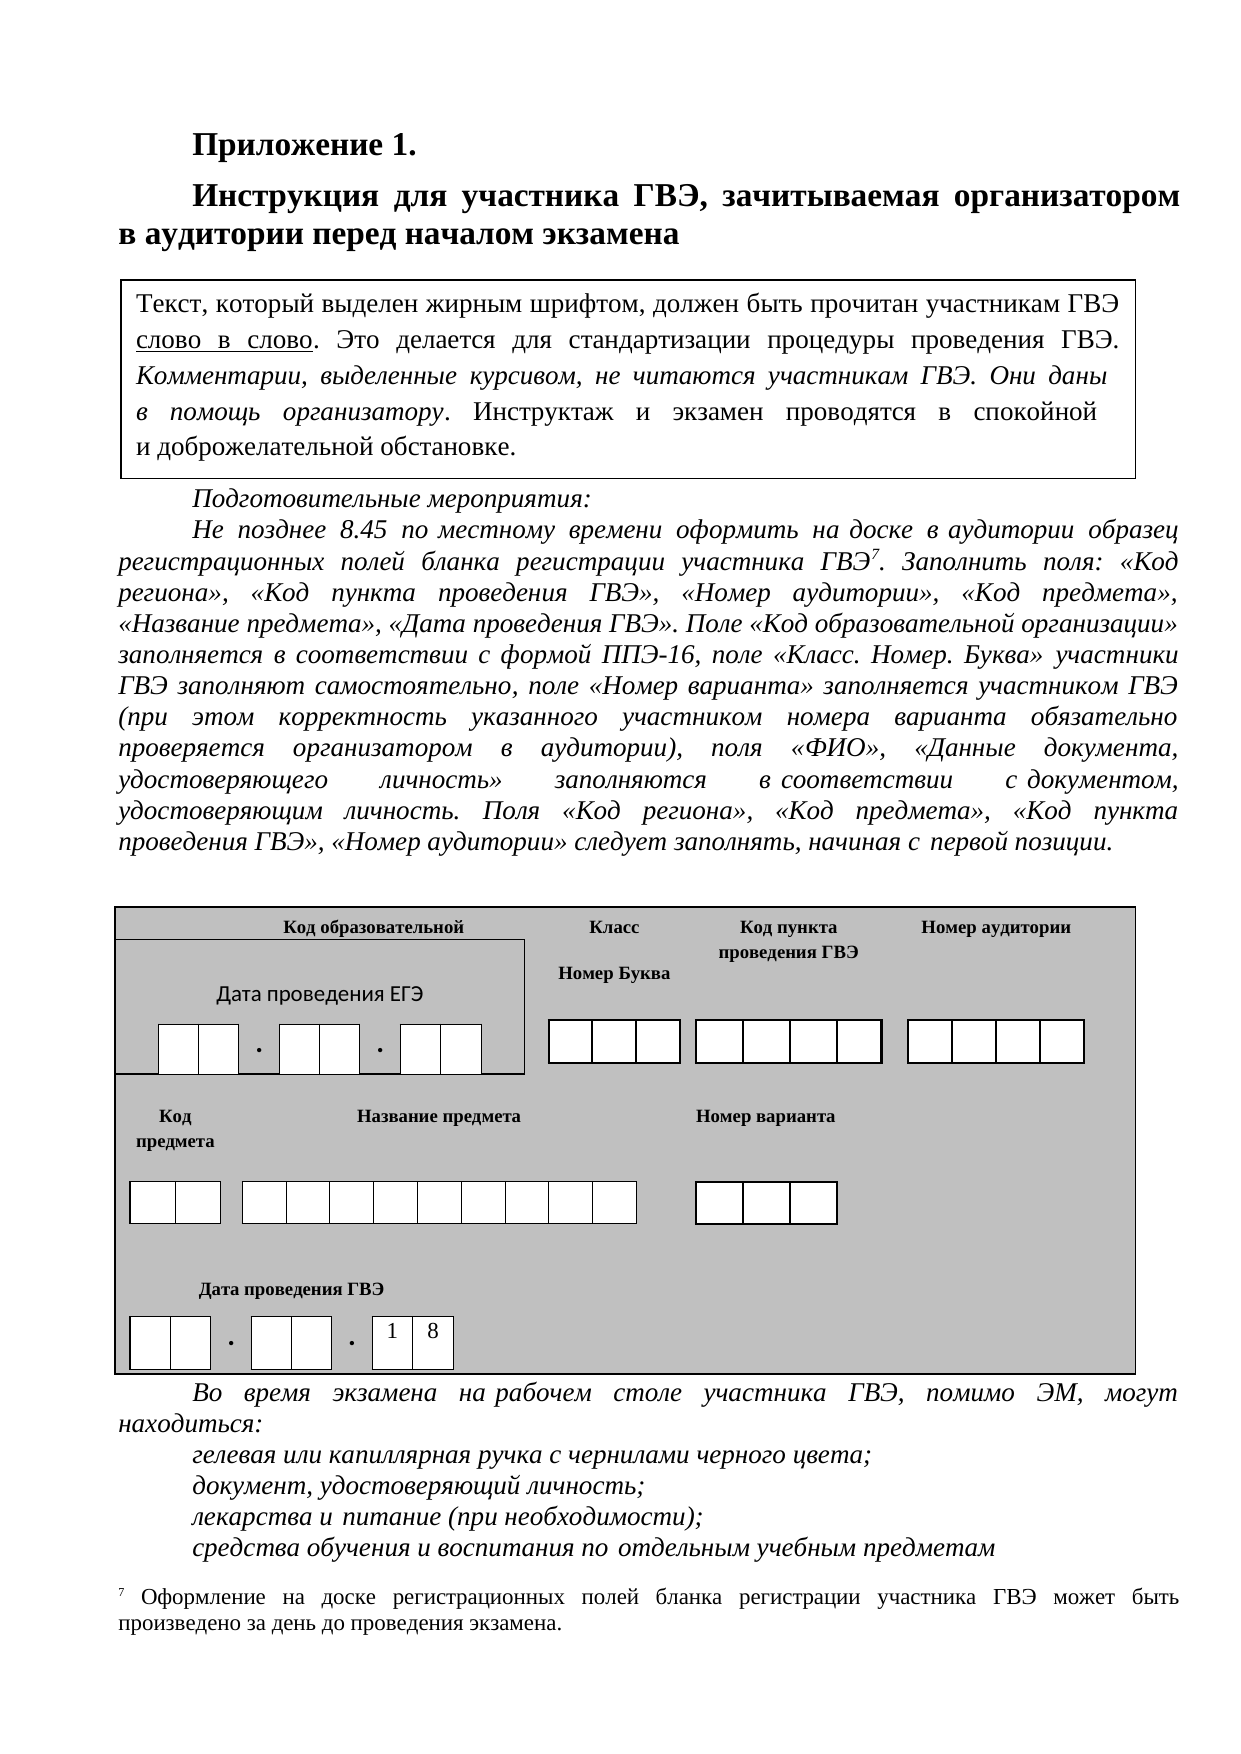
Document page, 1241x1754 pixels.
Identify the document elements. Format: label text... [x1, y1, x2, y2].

text средства обучения и воспитания по отдельным учебным предметам [118, 1532, 1181, 1563]
subtitle Инструкция для участника ГВЭ, зачитываемая организатором в аудитории перед началом экзамена [118, 175, 1181, 252]
text лекарства и питание (при необходимости); [118, 1500, 1181, 1532]
subtitle Приложение 1. [118, 124, 1181, 163]
text Подготовительные мероприятия: [118, 482, 1181, 513]
text гелевая или капиллярная ручка с чернилами черного цвета; [118, 1438, 1181, 1469]
text Не позднее 8.45 по местному времени оформить на доске в аудитории образец регистрационных полей бланка регистрации участника ГВЭ. Заполнить поля: «Код региона», «Код пункта проведения ГВЭ», «Номер аудитории», «Код предмета», «Название предмета», «Дата проведения ГВЭ». Поле «Код образовательной организации» заполняется в соответствии с формой ППЭ-16, поле «Класс. Номер. Буква» участники ГВЭ заполняют самостоятельно, поле «Номер варианта» заполняется участником ГВЭ (при этом корректность указанного участником номера варианта обязательно проверяется организатором в аудитории), поля «ФИО», «Данные документа, удостоверяющего личность» заполняются в соответствии с документом, удостоверяющим личность. Поля «Код региона», «Код предмета», «Код пункта проведения ГВЭ», «Номер аудитории» следует заполнять, начиная с первой позиции. [118, 513, 1181, 856]
text Во время экзамена на рабочем столе участника ГВЭ, помимо ЭМ, могут находиться: [118, 887, 1181, 1438]
text документ, удостоверяющий личность; [118, 1469, 1181, 1500]
